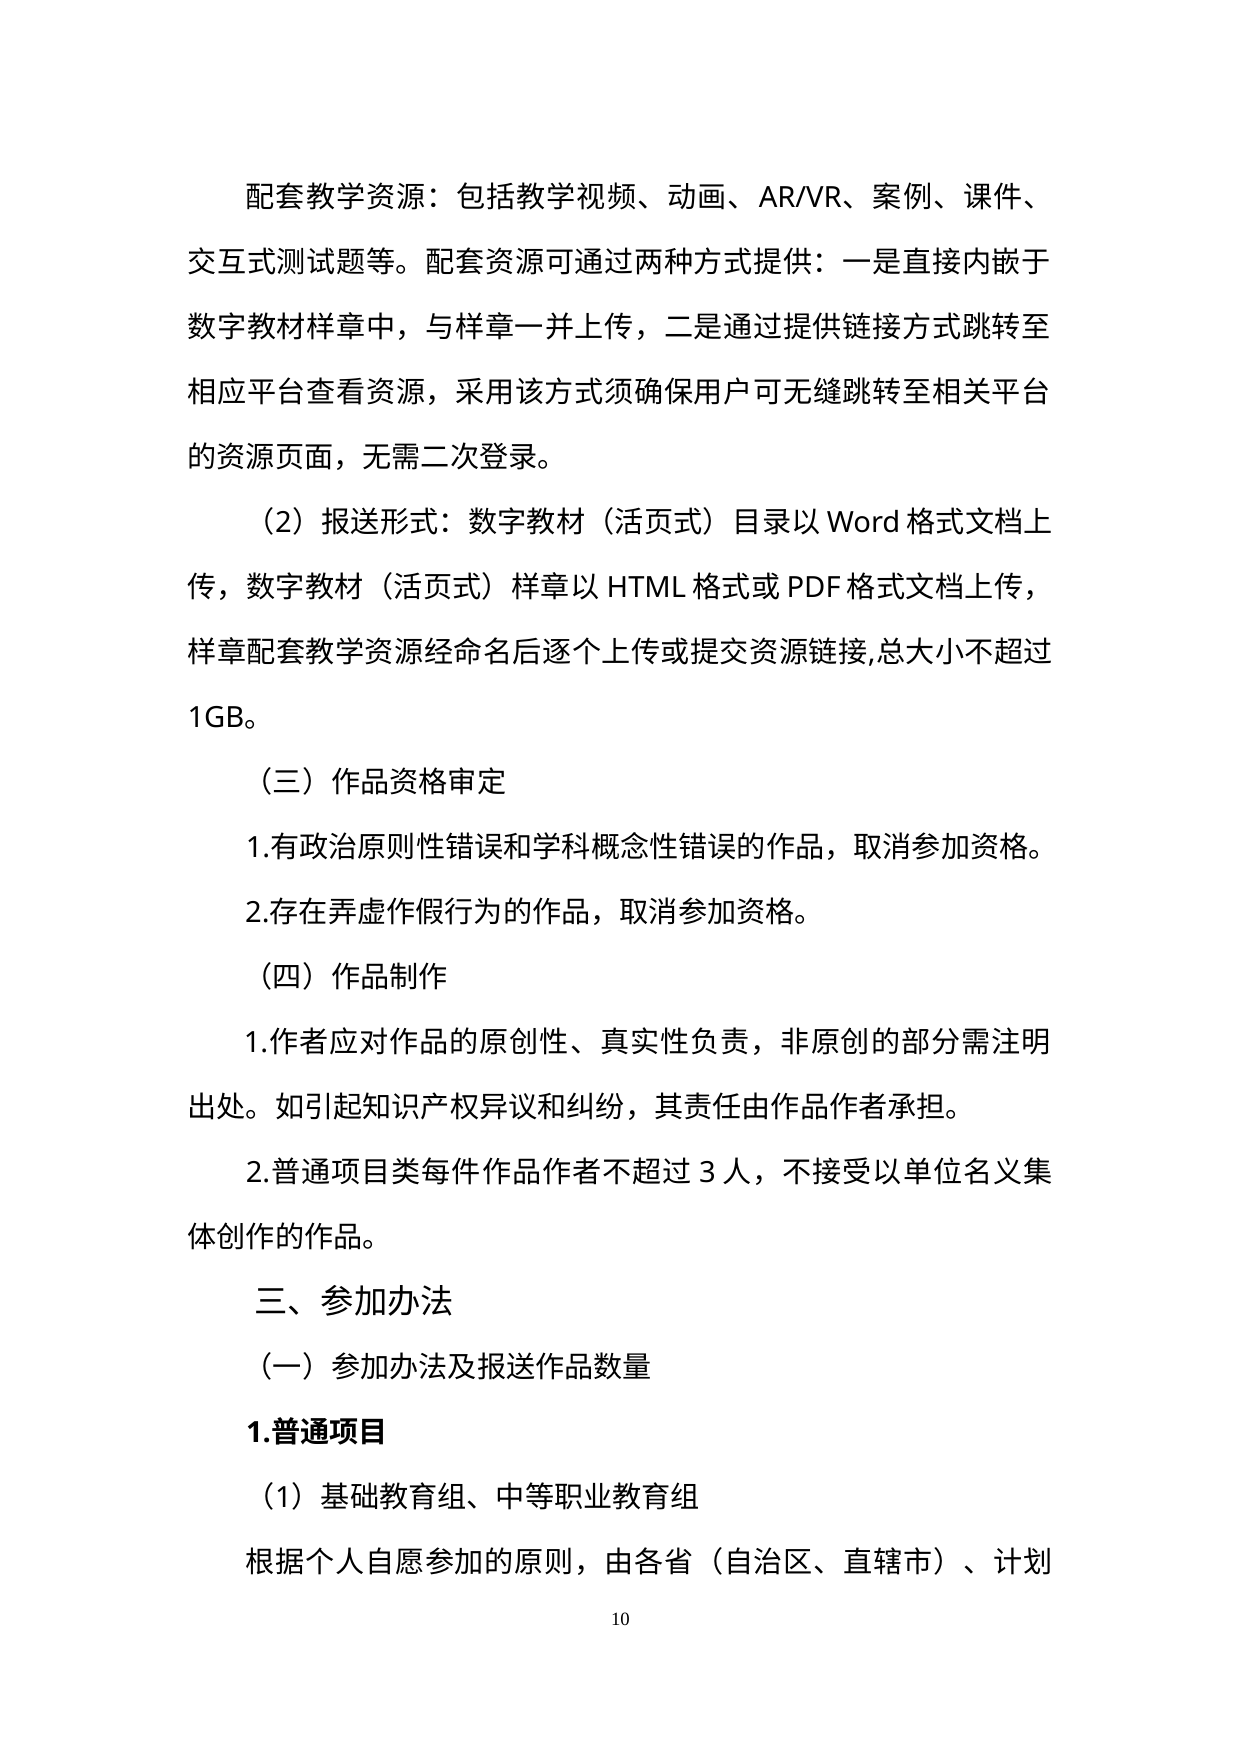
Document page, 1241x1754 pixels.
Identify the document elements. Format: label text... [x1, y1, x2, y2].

text （2）报送形式：数字教材（活页式）目录以Word格式文档上传，数字教材（活页式）样章以HTML格式或PDF格式文档上传，样章配套教学资源经命名后逐个上传或提交资源链接,总大小不超过1GB。 [187, 487, 1053, 747]
text 配套教学资源：包括教学视频、动画、AR/VR、案例、课件、交互式测试题等。配套资源可通过两种方式提供：一是直接内嵌于数字教材样章中，与样章一并上传，二是通过提供链接方式跳转至相应平台查看资源，采用该方式须确保用户可无缝跳转至相关平台的资源页面，无需二次登录。 [187, 162, 1053, 487]
list 1.普通项目 [187, 1397, 1053, 1462]
text （一）参加办法及报送作品数量 [187, 1332, 1053, 1397]
text （四）作品制作 [187, 942, 1053, 1007]
text 三、参加办法 [187, 1267, 1053, 1332]
text （1）基础教育组、中等职业教育组 [187, 1462, 1053, 1527]
text （三）作品资格审定 [187, 747, 1053, 812]
text 2.普通项目类每件作品作者不超过3人，不接受以单位名义集体创作的作品。 [187, 1137, 1053, 1267]
text 1.有政治原则性错误和学科概念性错误的作品，取消参加资格。 [187, 812, 1053, 877]
text 1.作者应对作品的原创性、真实性负责，非原创的部分需注明出处。如引起知识产权异议和纠纷，其责任由作品作者承担。 [187, 1007, 1053, 1137]
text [187, 1527, 1053, 1592]
text 2.存在弄虚作假行为的作品，取消参加资格。 [187, 877, 1053, 942]
